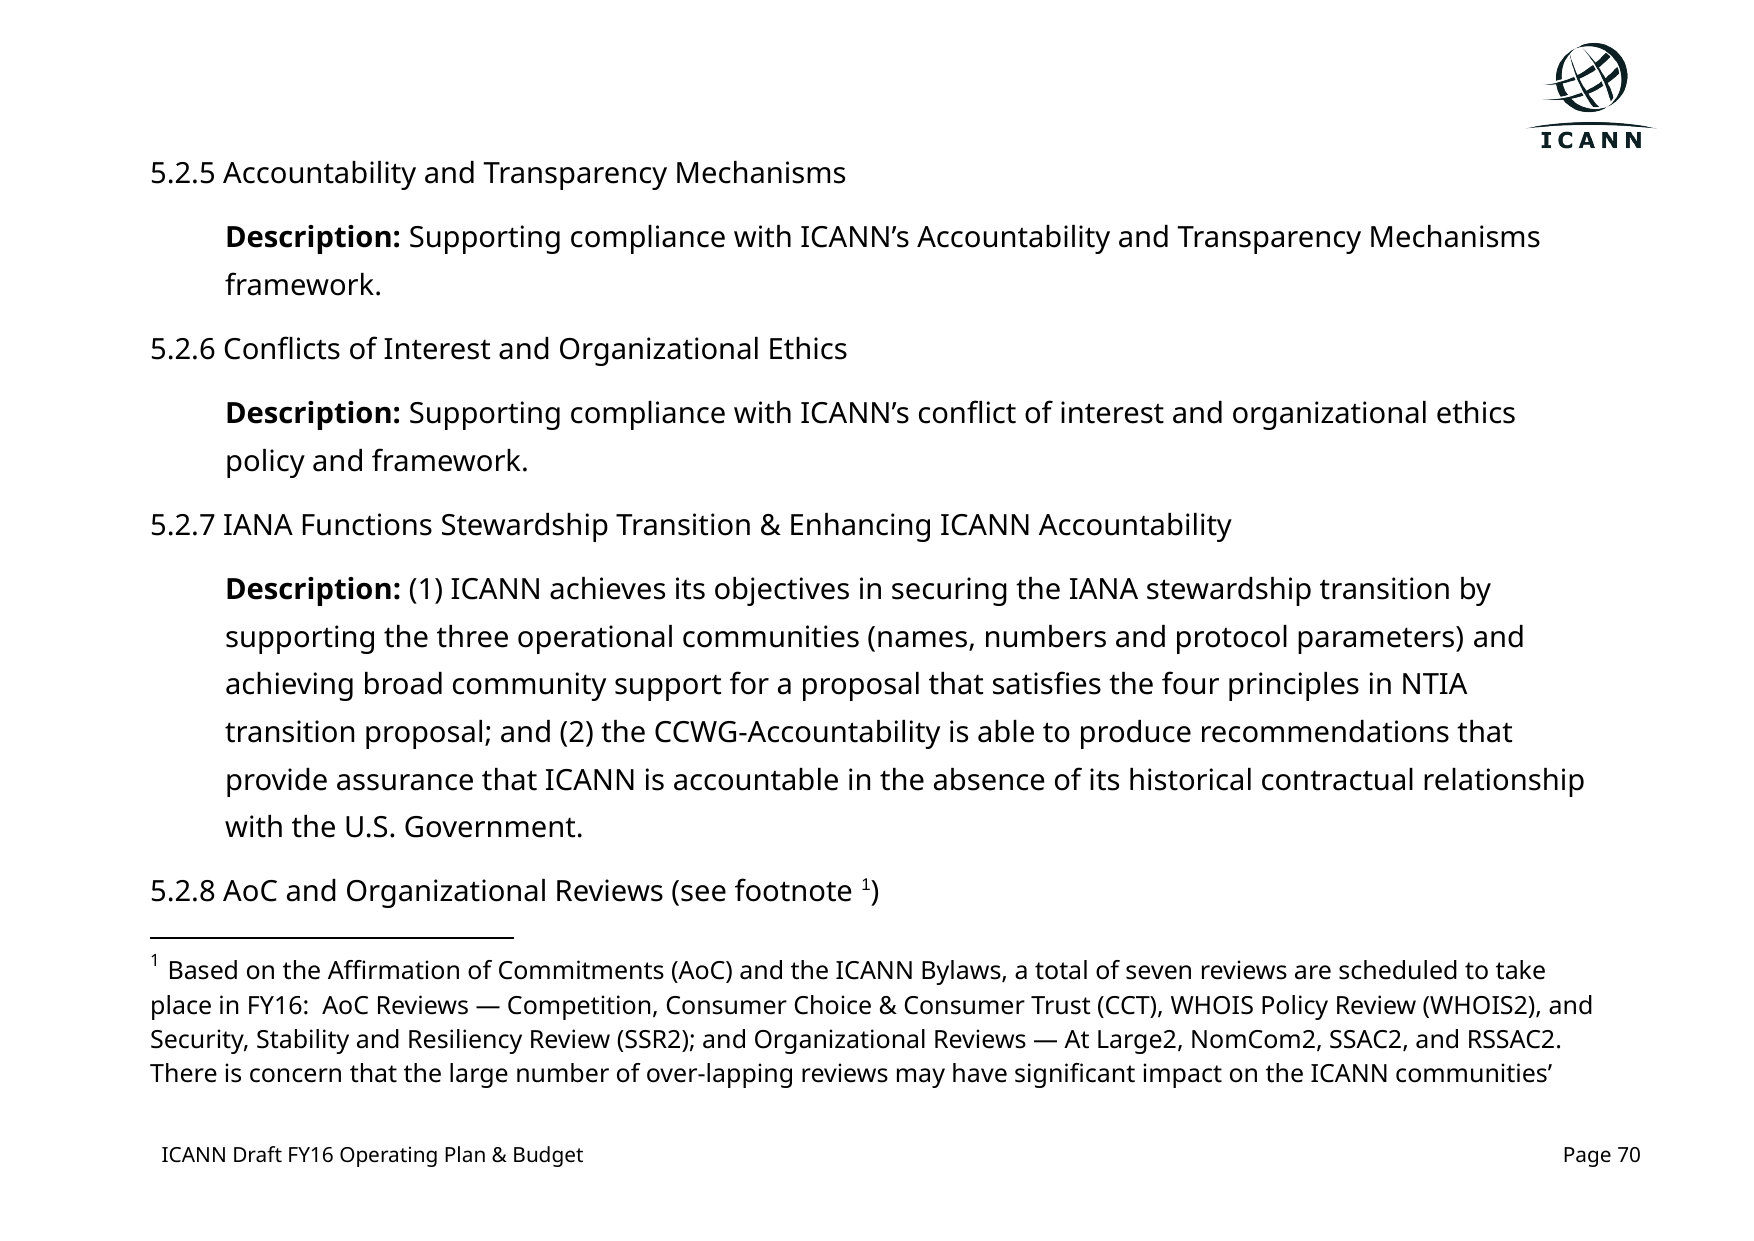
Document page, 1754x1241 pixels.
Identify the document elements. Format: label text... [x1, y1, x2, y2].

text 5.2.6 Conflicts of Interest and Organizational Ethics [150, 328, 1604, 368]
text Description: (1) ICANN achieves its objectives in securing the IANA stewardship transition by supporting the three operational communities (names, numbers and protocol parameters) and achieving broad community support for a proposal that satisfies the four principles in NTIA transition proposal; and (2) the CCWG-Accountability is able to produce recommendations that provide assurance that ICANN is accountable in the absence of its historical contractual relationship with the U.S. Government. [225, 568, 1604, 846]
text Description: Supporting compliance with ICANN’s conflict of interest and organizational ethics policy and framework. [225, 392, 1604, 479]
text Description: Supporting compliance with ICANN’s Accountability and Transparency Mechanisms framework. [225, 216, 1604, 303]
text 5.2.5 Accountability and Transparency Mechanisms [150, 152, 1604, 192]
text 5.2.8 AoC and Organizational Reviews (see footnote ) [150, 871, 1604, 910]
text 5.2.7 IANA Functions Stewardship Transition & Enhancing ICANN Accountability [150, 504, 1604, 544]
picture [1518, 39, 1664, 152]
